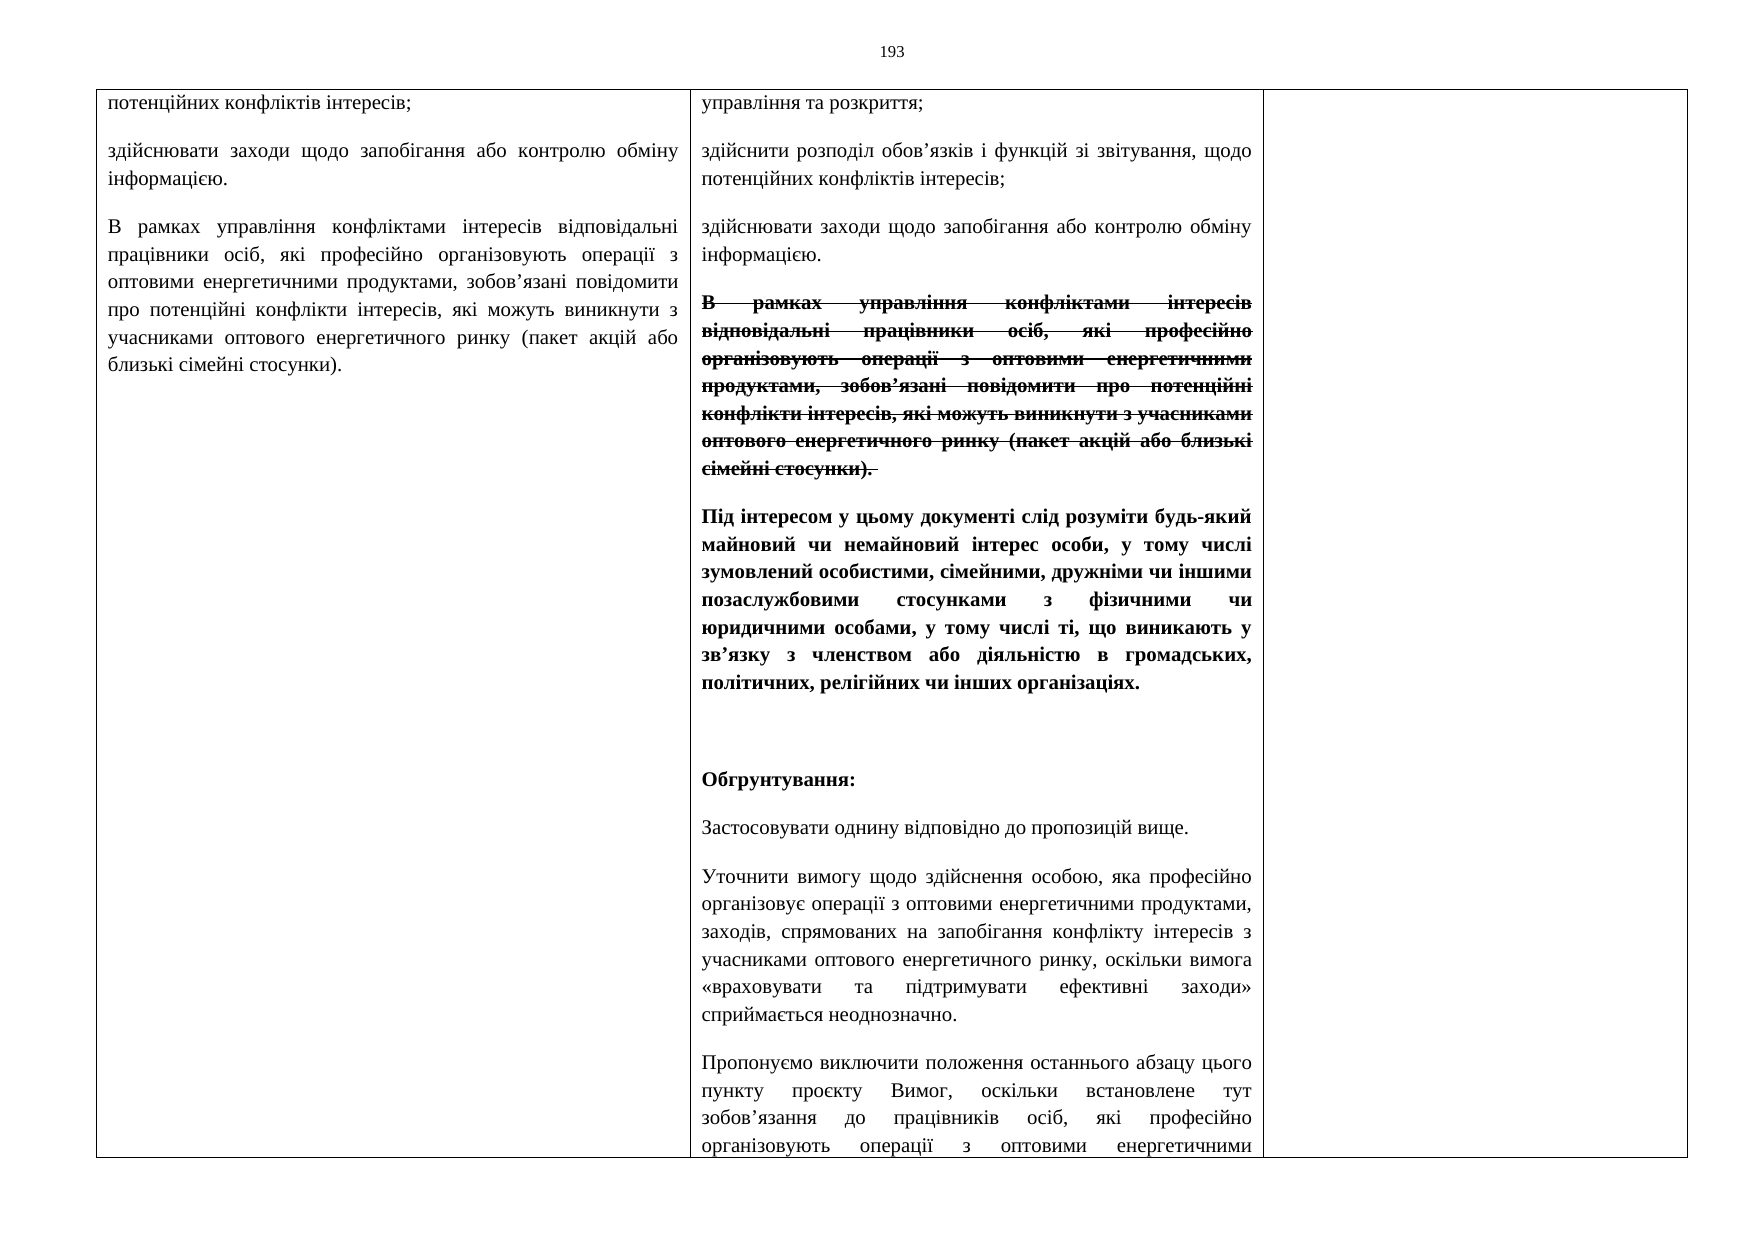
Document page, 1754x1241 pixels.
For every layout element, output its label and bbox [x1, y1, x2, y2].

table_cell [97, 90, 690, 1157]
table_cell [691, 90, 1263, 1157]
table_cell [1264, 90, 1687, 1157]
